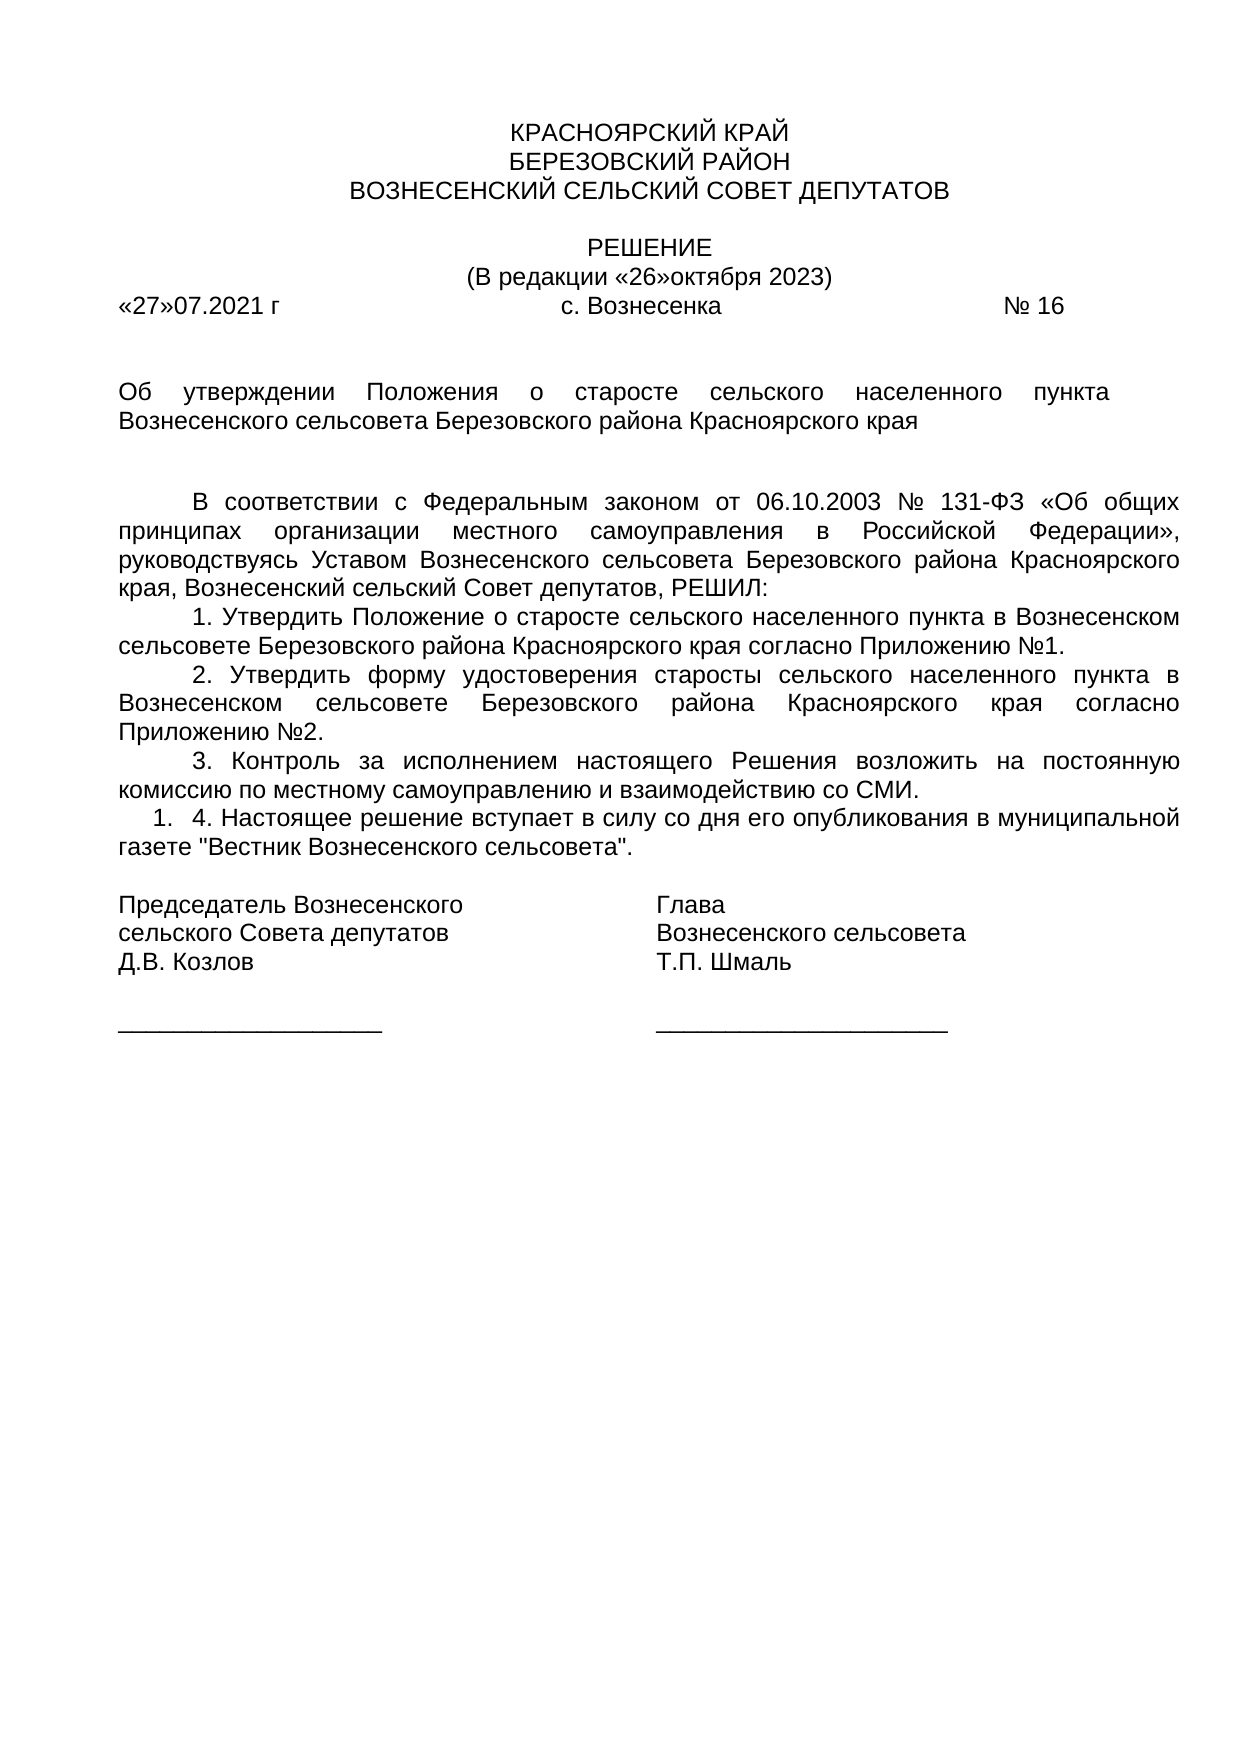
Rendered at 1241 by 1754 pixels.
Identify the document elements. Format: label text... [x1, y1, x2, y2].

text 1. Утвердить Положение о старосте сельского населенного пункта в Вознесенском сельсовете Березовского района Красноярского края согласно Приложению №1. [118, 602, 1181, 659]
text «27»07.2021 г с. Вознесенка № 16 [118, 291, 1181, 319]
title В соответствии с Федеральным законом от 06.10.2003 № 131-ФЗ «Об общих принципах организации местного самоуправления в Российской Федерации», руководствуясь Уставом Вознесенского сельсовета Березовского района Красноярского края, Вознесенский сельский Совет депутатов, РЕШИЛ: [118, 487, 1181, 602]
table_header Председатель Вознесенского сельского Совета депутатов Д.В. Козлов ___________________ [107, 861, 645, 1073]
text 2. Утвердить форму удостоверения старосты сельского населенного пункта в Вознесенском сельсовете Березовского района Красноярского края согласно Приложению №2. [118, 659, 1181, 746]
table_header Об утверждении Положения о старосте сельского населенного пункта Вознесенского сельсовета Березовского района Красноярского края [107, 377, 1122, 458]
text КРАСНОЯРСКИЙ КРАЙ [118, 118, 1181, 147]
list 4. Настоящее решение вступает в силу со дня его опубликования в муниципальной газете "Вестник Вознесенского сельсовета". [118, 803, 1181, 861]
text 3. Контроль за исполнением настоящего Решения возложить на постоянную комиссию по местному самоуправлению и взаимодействию со СМИ. [118, 746, 1181, 803]
text БЕРЕЗОВСКИЙ РАЙОН [118, 147, 1181, 176]
text ВОЗНЕСЕНСКИЙ СЕЛЬСКИЙ СОВЕТ ДЕПУТАТОВ [118, 176, 1181, 204]
text (В редакции «26»октября 2023) [118, 262, 1181, 291]
table_header Глава Вознесенского сельсовета Т.П. Шмаль _____________________ [645, 861, 1113, 1073]
text РЕШЕНИЕ [118, 233, 1181, 262]
